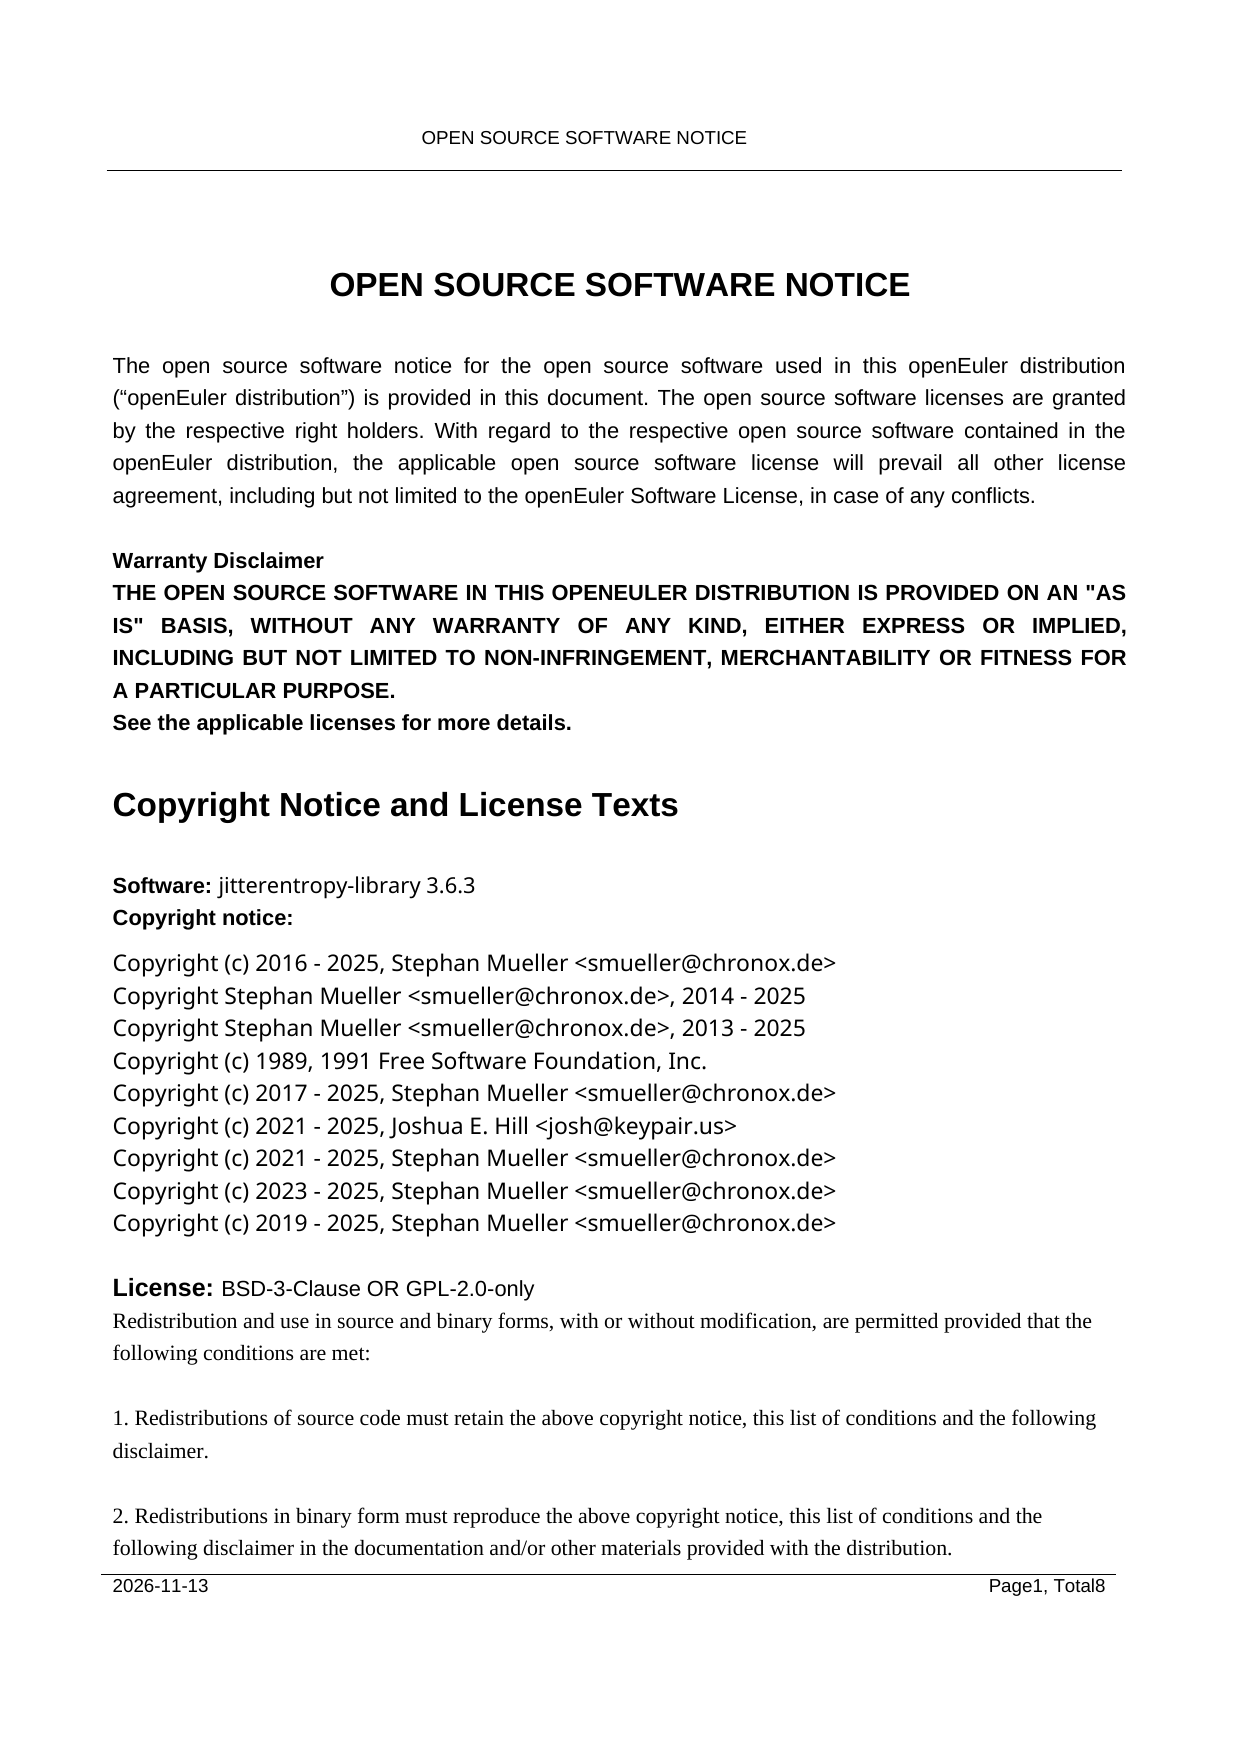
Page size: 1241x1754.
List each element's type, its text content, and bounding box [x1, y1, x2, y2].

title Software: jitterentropy-library 3.6.3 [112, 869, 1128, 901]
text Copyright notice: [112, 901, 1128, 934]
text OPEN SOURCE SOFTWARE NOTICE [112, 251, 1128, 316]
text Warranty Disclaimer [112, 544, 1128, 576]
text THE OPEN SOURCE SOFTWARE IN THIS OPENEULER DISTRIBUTION IS PROVIDED ON AN "AS IS" BASIS, WITHOUT ANY WARRANTY OF ANY KIND, EITHER EXPRESS OR IMPLIED, INCLUDING BUT NOT LIMITED TO NON-INFRINGEMENT, MERCHANTABILITY OR FITNESS FOR A PARTICULAR PURPOSE. See the applicable licenses for more details. [112, 576, 1128, 739]
text The open source software notice for the open source software used in this openEuler distribution (“openEuler distribution”) is provided in this document. The open source software licenses are granted by the respective right holders. With regard to the respective open source software contained in the openEuler distribution, the applicable open source software license will prevail all other license agreement, including but not limited to the openEuler Software License, in case of any conflicts. [112, 349, 1128, 511]
text Copyright Notice and License Texts [112, 771, 1128, 836]
text Copyright (c) 2016 - 2025, Stephan Mueller <smueller@chronox.de> Copyright Stephan Mueller <smueller@chronox.de>, 2014 - 2025 Copyright Stephan Mueller <smueller@chronox.de>, 2013 - 2025 Copyright (c) 1989, 1991 Free Software Foundation, Inc. Copyright (c) 2017 - 2025, Stephan Mueller <smueller@chronox.de> Copyright (c) 2021 - 2025, Joshua E. Hill <josh@keypair.us> Copyright (c) 2021 - 2025, Stephan Mueller <smueller@chronox.de> Copyright (c) 2023 - 2025, Stephan Mueller <smueller@chronox.de> Copyright (c) 2019 - 2025, Stephan Mueller <smueller@chronox.de> [112, 947, 1128, 1272]
text License: BSD-3-Clause OR GPL-2.0-only [112, 1272, 1128, 1304]
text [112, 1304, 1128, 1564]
